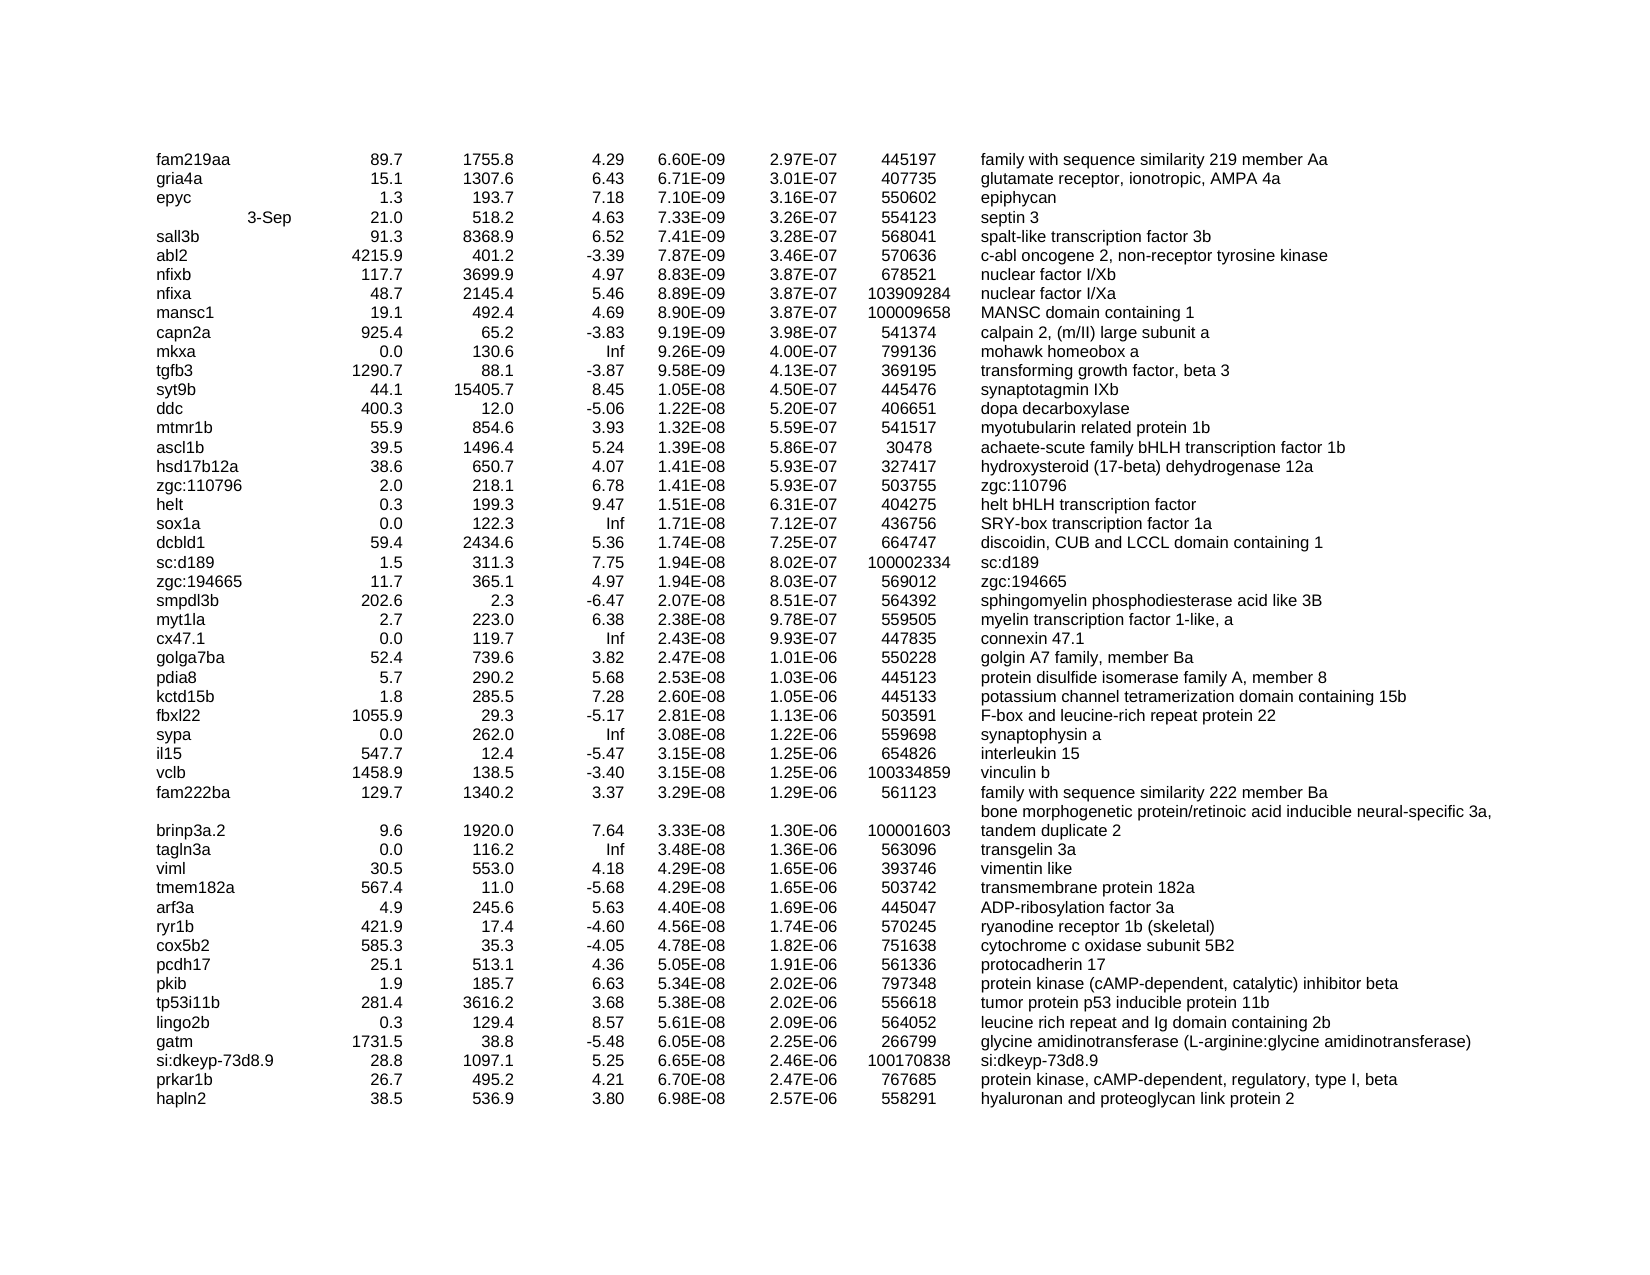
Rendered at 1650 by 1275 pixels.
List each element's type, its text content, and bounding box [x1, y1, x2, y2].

table_cell 518.2 [409, 208, 520, 227]
table_cell 6.60E-09 [630, 150, 731, 169]
table_cell septin 3 [975, 208, 1499, 227]
table_cell 89.7 [298, 150, 408, 169]
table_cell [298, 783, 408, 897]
table_cell nuclear factor I/Xb [975, 265, 1499, 284]
table_cell 6.43 [520, 169, 630, 188]
table_cell 4215.9 [298, 246, 408, 265]
table_cell 4.63 [520, 208, 630, 227]
table_cell gria4a [150, 169, 297, 188]
table_cell nuclear factor I/Xa [975, 284, 1499, 303]
table_cell 8.90E-09 [630, 303, 731, 322]
table_cell abl2 [150, 246, 297, 265]
table_cell 1307.6 [409, 169, 520, 188]
table_cell family with sequence similarity 219 member Aa [975, 150, 1499, 169]
table_cell 2.97E-07 [731, 150, 843, 169]
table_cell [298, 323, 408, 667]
table_cell 3.87E-07 [731, 284, 843, 303]
table_cell nfixb [150, 265, 297, 284]
table_cell 8.89E-09 [630, 284, 731, 303]
table_cell 7.10E-09 [630, 188, 731, 207]
table_cell 3.16E-07 [731, 188, 843, 207]
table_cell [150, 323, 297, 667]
table_cell 8.83E-09 [630, 265, 731, 284]
table_cell spalt-like transcription factor 3b [975, 227, 1499, 246]
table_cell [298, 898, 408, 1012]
table_cell mansc1 [150, 303, 297, 322]
table_cell 554123 [843, 208, 974, 227]
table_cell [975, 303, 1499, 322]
table_cell 48.7 [298, 284, 408, 303]
table_cell glutamate receptor, ionotropic, AMPA 4a [975, 169, 1499, 188]
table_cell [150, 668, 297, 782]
table_cell 21.0 [298, 208, 408, 227]
table_cell 3.28E-07 [731, 227, 843, 246]
table_cell 2145.4 [409, 284, 520, 303]
table_cell 6.71E-09 [630, 169, 731, 188]
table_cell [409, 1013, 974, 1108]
table_cell 7.18 [520, 188, 630, 207]
table_cell 15.1 [298, 169, 408, 188]
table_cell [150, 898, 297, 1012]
table_cell 3699.9 [409, 265, 520, 284]
table_cell 570636 [843, 246, 974, 265]
table_cell 568041 [843, 227, 974, 246]
table_cell 445197 [843, 150, 974, 169]
table_cell 117.7 [298, 265, 408, 284]
table_cell 3.26E-07 [731, 208, 843, 227]
table_cell nfixa [150, 284, 297, 303]
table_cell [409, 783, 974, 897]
table_cell 492.4 [409, 303, 520, 322]
table_cell 4.29 [520, 150, 630, 169]
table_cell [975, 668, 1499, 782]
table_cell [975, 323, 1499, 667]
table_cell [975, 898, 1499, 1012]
table_cell 7.87E-09 [630, 246, 731, 265]
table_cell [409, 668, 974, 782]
table_cell 1.3 [298, 188, 408, 207]
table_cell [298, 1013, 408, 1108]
table_cell 401.2 [409, 246, 520, 265]
table_cell 3.87E-07 [731, 265, 843, 284]
table_cell 4.69 [520, 303, 630, 322]
table_cell 193.7 [409, 188, 520, 207]
table_cell epiphycan [975, 188, 1499, 207]
table_cell 3.87E-07 [731, 303, 843, 322]
table_cell 19.1 [298, 303, 408, 322]
table_cell 3.46E-07 [731, 246, 843, 265]
table_cell 6.52 [520, 227, 630, 246]
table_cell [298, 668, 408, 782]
table_cell sall3b [150, 227, 297, 246]
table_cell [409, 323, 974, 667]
table_cell 100009658 [843, 303, 974, 322]
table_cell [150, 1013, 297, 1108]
table_cell 5.46 [520, 284, 630, 303]
table_cell 550602 [843, 188, 974, 207]
table_cell 8368.9 [409, 227, 520, 246]
table_cell 678521 [843, 265, 974, 284]
table_cell epyc [150, 188, 297, 207]
table_cell 407735 [843, 169, 974, 188]
table_cell 1755.8 [409, 150, 520, 169]
table_cell 91.3 [298, 227, 408, 246]
table_cell 7.41E-09 [630, 227, 731, 246]
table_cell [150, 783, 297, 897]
table_cell fam219aa [150, 150, 297, 169]
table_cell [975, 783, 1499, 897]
table_cell -3.39 [520, 246, 630, 265]
table_cell c-abl oncogene 2, non-receptor tyrosine kinase [975, 246, 1499, 265]
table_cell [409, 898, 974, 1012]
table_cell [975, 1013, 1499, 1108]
table_cell 3.01E-07 [731, 169, 843, 188]
table_cell 103909284 [843, 284, 974, 303]
table_cell 3-Sep [150, 208, 297, 227]
table_cell 4.97 [520, 265, 630, 284]
table_cell 7.33E-09 [630, 208, 731, 227]
